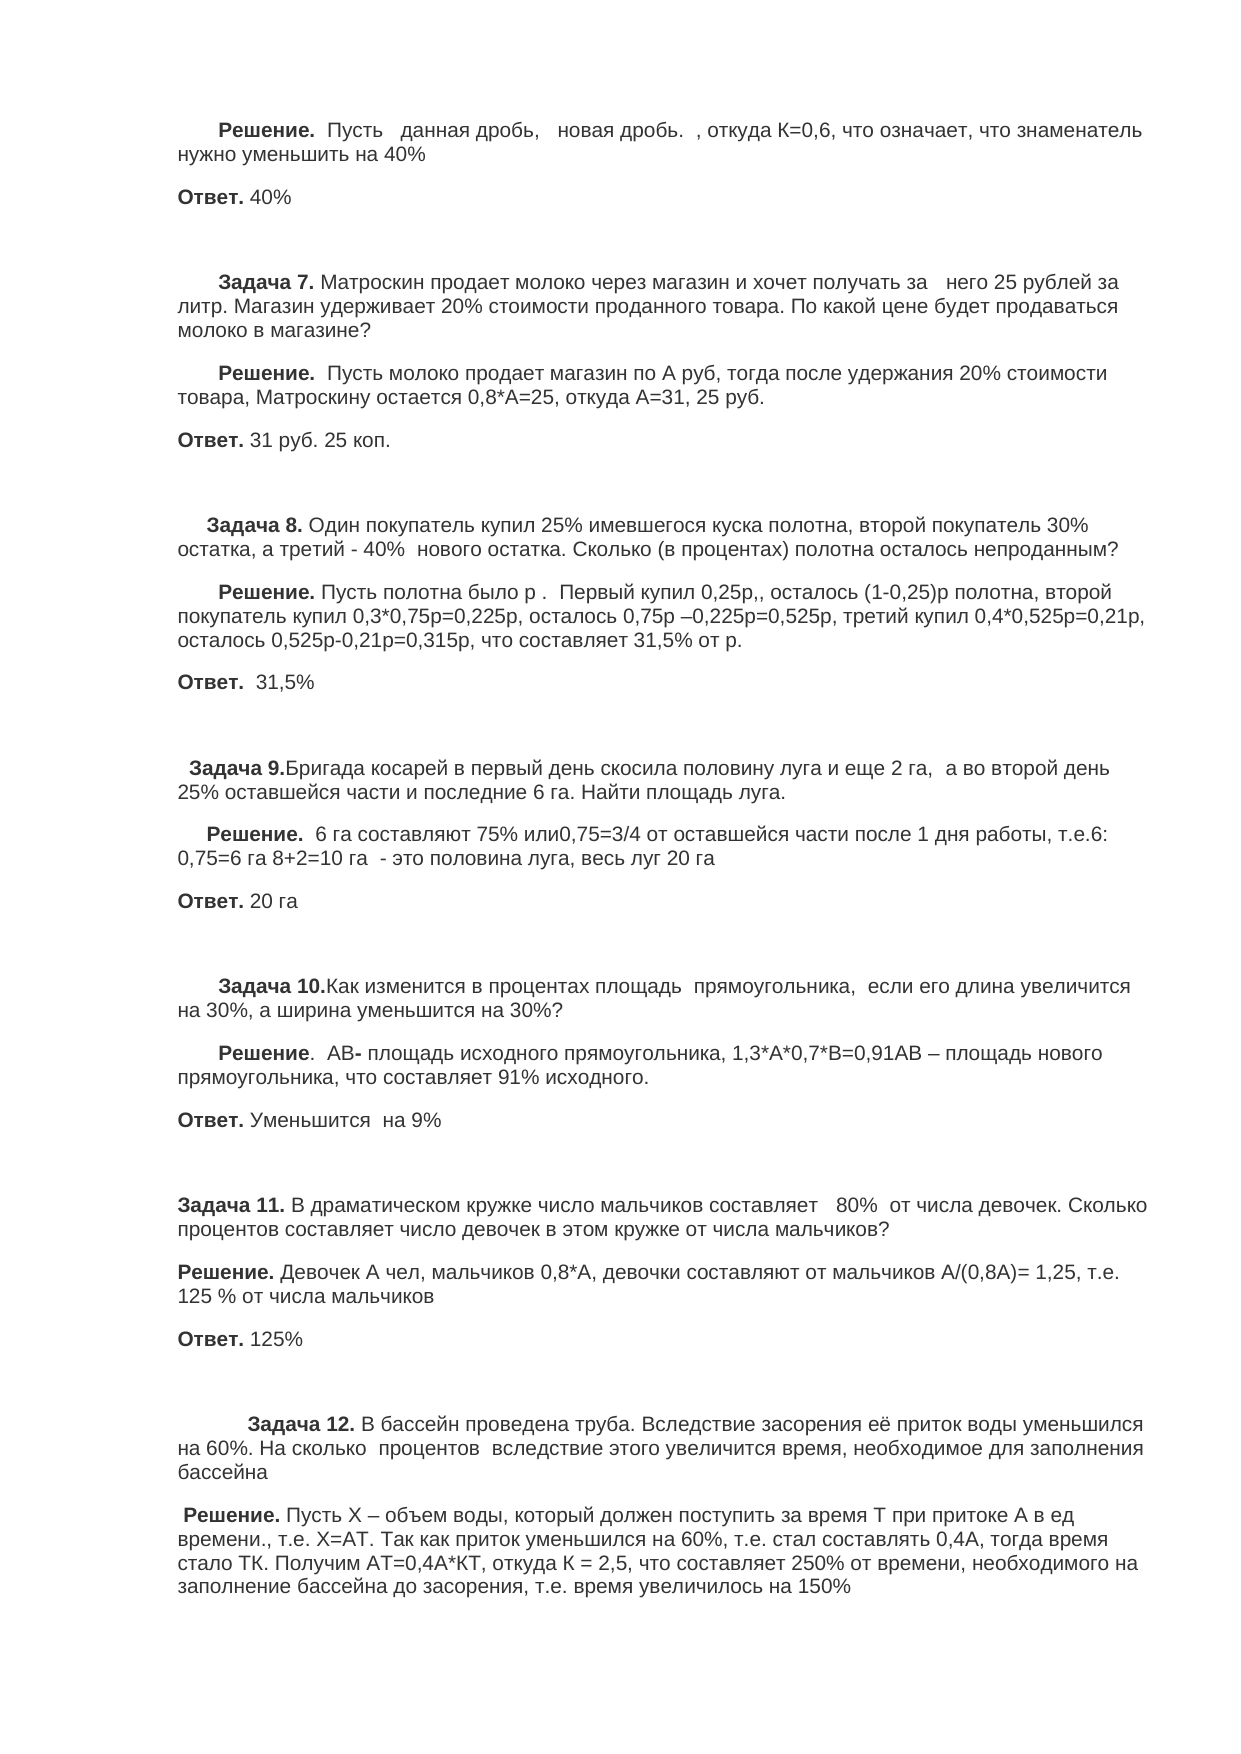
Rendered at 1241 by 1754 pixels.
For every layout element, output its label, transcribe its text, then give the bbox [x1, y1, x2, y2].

text Решение. Пусть молоко продает магазин по А руб, тогда после удержания 20% стоимости товара, Матроскину остается 0,8*А=25, откуда А=31, 25 руб. [177, 361, 1152, 409]
text Решение. Пусть Х – объем воды, который должен поступить за время Т при притоке А в ед времени., т.е. Х=АТ. Так как приток уменьшился на 60%, т.е. стал составлять 0,4А, тогда время стало ТК. Получим АТ=0,4А*КТ, откуда К = 2,5, что составляет 250% от времени, необходимого на заполнение бассейна до засорения, т.е. время увеличилось на 150% [177, 1502, 1152, 1598]
text Решение. Девочек А чел, мальчиков 0,8*А, девочки составляют от мальчиков А/(0,8А)= 1,25, т.е. 125 % от числа мальчиков [177, 1260, 1152, 1308]
text Задача 12. В бассейн проведена труба. Вследствие засорения её приток воды уменьшился на 60%. На сколько процентов вследствие этого увеличится время, необходимое для заполнения бассейна [177, 1412, 1152, 1484]
text Решение. Пусть данная дробь, новая дробь. , откуда К=0,6, что означает, что знаменатель нужно уменьшить на 40% [177, 118, 1152, 166]
text Задача 8. Один покупатель купил 25% имевшегося куска полотна, второй покупатель 30% остатка, а третий - 40% нового остатка. Сколько (в процентах) полотна осталось непроданным? [177, 513, 1152, 561]
text Решение. АВ- площадь исходного прямоугольника, 1,3*А*0,7*В=0,91АВ – площадь нового прямоугольника, что составляет 91% исходного. [177, 1041, 1152, 1089]
text Задача 10.Как изменится в процентах площадь прямоугольника, если его длина увеличится на 30%, а ширина уменьшится на 30%? [177, 974, 1152, 1022]
text Ответ. Уменьшится на 9% [177, 1108, 1152, 1132]
text Решение. 6 га составляют 75% или0,75=3/4 от оставшейся части после 1 дня работы, т.е.6: 0,75=6 га 8+2=10 га - это половина луга, весь луг 20 га [177, 822, 1152, 870]
text Задача 7. Матроскин продает молоко через магазин и хочет получать за него 25 рублей за литр. Магазин удерживает 20% стоимости проданного товара. По какой цене будет продаваться молоко в магазине? [177, 270, 1152, 342]
text Задача 9.Бригада косарей в первый день скосила половину луга и еще 2 га, а во второй день 25% оставшейся части и последние 6 га. Найти площадь луга. [177, 756, 1152, 803]
text Ответ. 31,5% [177, 670, 1152, 694]
text Ответ. 20 га [177, 889, 1152, 913]
text Ответ. 31 руб. 25 коп. [177, 427, 1152, 451]
text Ответ. 125% [177, 1326, 1152, 1350]
text Задача 11. В драматическом кружке число мальчиков составляет 80% от числа девочек. Сколько процентов составляет число девочек в этом кружке от числа мальчиков? [177, 1193, 1152, 1241]
text Ответ. 40% [177, 185, 1152, 209]
text Решение. Пусть полотна было р . Первый купил 0,25р,, осталось (1-0,25)р полотна, второй покупатель купил 0,3*0,75р=0,225р, осталось 0,75р –0,225р=0,525р, третий купил 0,4*0,525р=0,21р, осталось 0,525р-0,21р=0,315р, что составляет 31,5% от р. [177, 579, 1152, 651]
